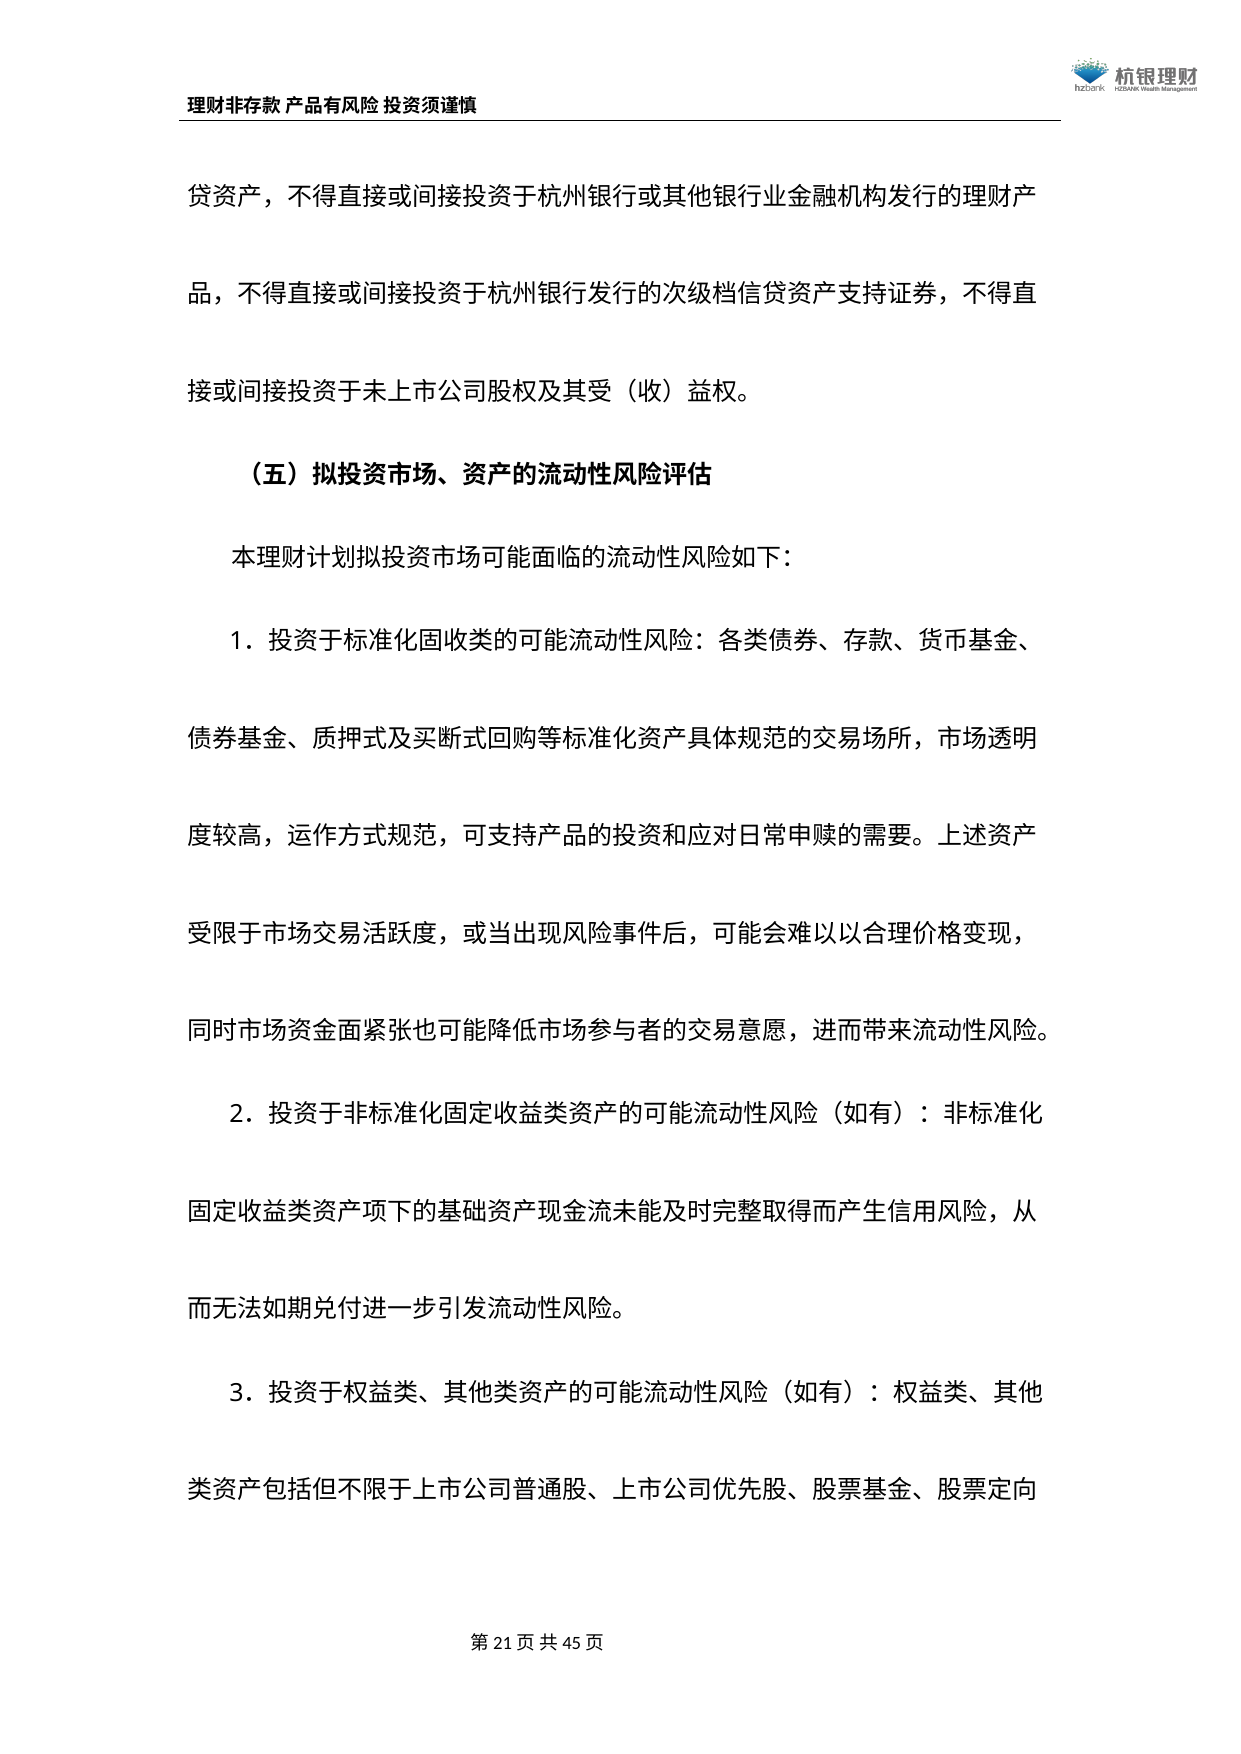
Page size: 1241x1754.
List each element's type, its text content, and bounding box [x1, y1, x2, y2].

list 投资于标准化固收类的可能流动性风险：各类债券、存款、货币基金、债券基金、质押式及买断式回购等标准化资产具体规范的交易场所，市场透明度较高，运作方式规范，可支持产品的投资和应对日常申赎的需要。上述资产受限于市场交易活跃度，或当出现风险事件后，可能会难以以合理价格变现，同时市场资金面紧张也可能降低市场参与者的交易意愿，进而带来流动性风险。 [187, 606, 1053, 1061]
list 投资于非标准化固定收益类资产的可能流动性风险（如有）：非标准化固定收益类资产项下的基础资产现金流未能及时完整取得而产生信用风险，从而无法如期兑付进一步引发流动性风险。 [187, 1079, 1053, 1339]
text （五）拟投资市场、资产的流动性风险评估 [187, 440, 1053, 505]
picture [1027, 0, 1240, 151]
text 本理财计划不得直接投资于信贷资产，不得直接或间接投资于杭州银行信贷资产，不得直接或间接投资于杭州银行或其他银行业金融机构发行的理财产品，不得直接或间接投资于杭州银行发行的次级档信贷资产支持证券，不得直接或间接投资于未上市公司股权及其受（收）益权。 [187, 162, 1053, 422]
text 本理财计划拟投资市场可能面临的流动性风险如下： [231, 523, 1053, 588]
